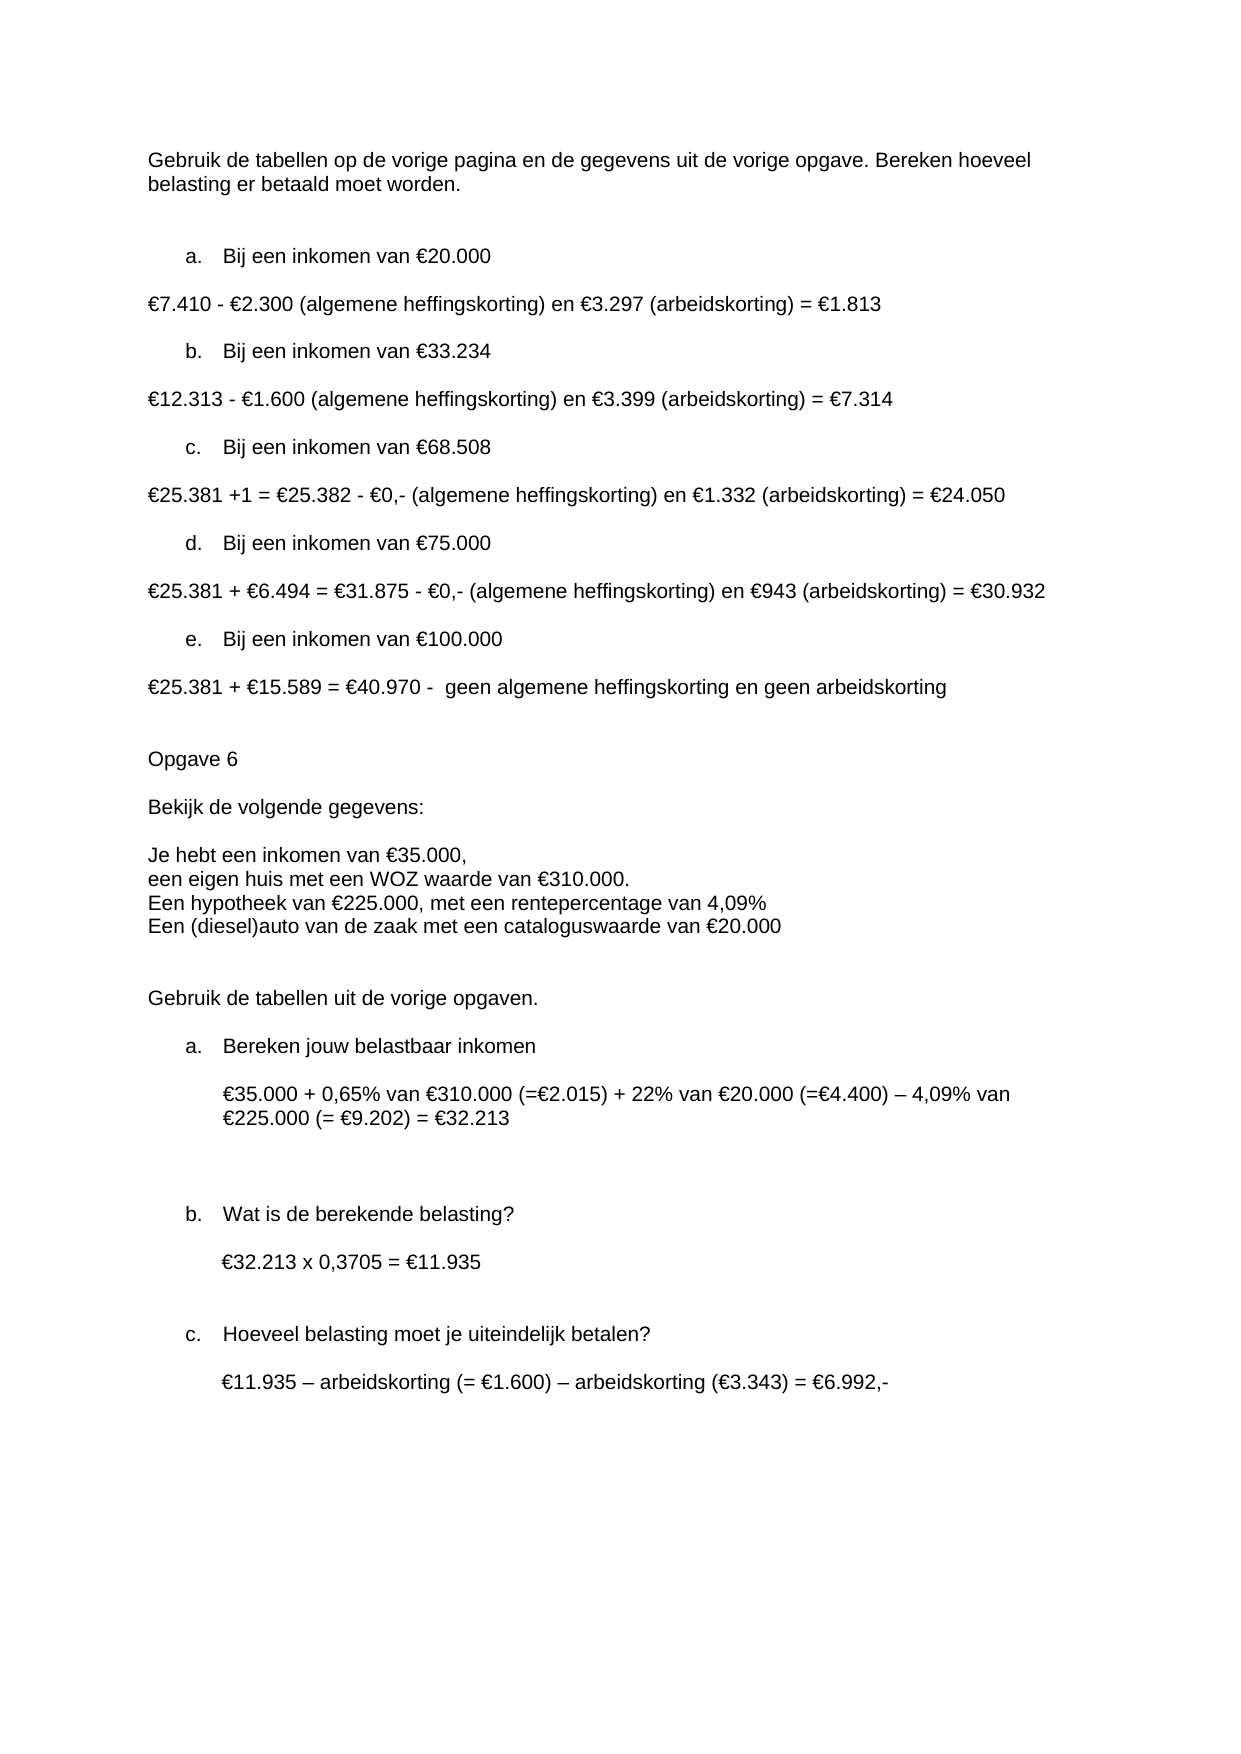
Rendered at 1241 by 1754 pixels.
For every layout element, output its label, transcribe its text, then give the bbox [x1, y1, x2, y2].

text €25.381 +1 = €25.382 - €0,- (algemene heffingskorting) en €1.332 (arbeidskorting) = €24.050 [148, 483, 1093, 507]
text €35.000 + 0,65% van €310.000 (=€2.015) + 22% van €20.000 (=€4.400) – 4,09% van €225.000 (= €9.202) = €32.213 [223, 1082, 1093, 1130]
text Opgave 6 [148, 747, 1093, 771]
text €32.213 x 0,3705 = €11.935 [221, 1250, 1093, 1274]
list Bij een inkomen van €75.000 [185, 531, 1093, 555]
text €11.935 – arbeidskorting (= €1.600) – arbeidskorting (€3.343) = €6.992,- [221, 1369, 1093, 1393]
list Wat is de berekende belasting? [185, 1202, 1093, 1226]
list Bij een inkomen van €100.000 [185, 627, 1093, 651]
text een eigen huis met een WOZ waarde van €310.000. [148, 866, 1093, 890]
list Bij een inkomen van €33.234 [185, 339, 1093, 363]
text Een hypotheek van €225.000, met een rentepercentage van 4,09% [148, 890, 1093, 914]
list Bereken jouw belastbaar inkomen [185, 1034, 1093, 1058]
list Hoeveel belasting moet je uiteindelijk betalen? [185, 1322, 1093, 1346]
text €12.313 - €1.600 (algemene heffingskorting) en €3.399 (arbeidskorting) = €7.314 [148, 387, 1093, 411]
text Je hebt een inkomen van €35.000, [148, 842, 1093, 866]
text Gebruik de tabellen uit de vorige opgaven. [148, 986, 1093, 1010]
text Gebruik de tabellen op de vorige pagina en de gegevens uit de vorige opgave. Bereken hoeveel belasting er betaald moet worden. [148, 148, 1093, 196]
text €7.410 - €2.300 (algemene heffingskorting) en €3.297 (arbeidskorting) = €1.813 [148, 291, 1093, 315]
list Bij een inkomen van €20.000 [185, 243, 1093, 267]
text Een (diesel)auto van de zaak met een cataloguswaarde van €20.000 [148, 914, 1093, 938]
text €25.381 + €15.589 = €40.970 - geen algemene heffingskorting en geen arbeidskorting [148, 675, 1093, 699]
list Bij een inkomen van €68.508 [185, 435, 1093, 459]
text Bekijk de volgende gegevens: [148, 794, 1093, 818]
text €25.381 + €6.494 = €31.875 - €0,- (algemene heffingskorting) en €943 (arbeidskorting) = €30.932 [148, 579, 1093, 603]
